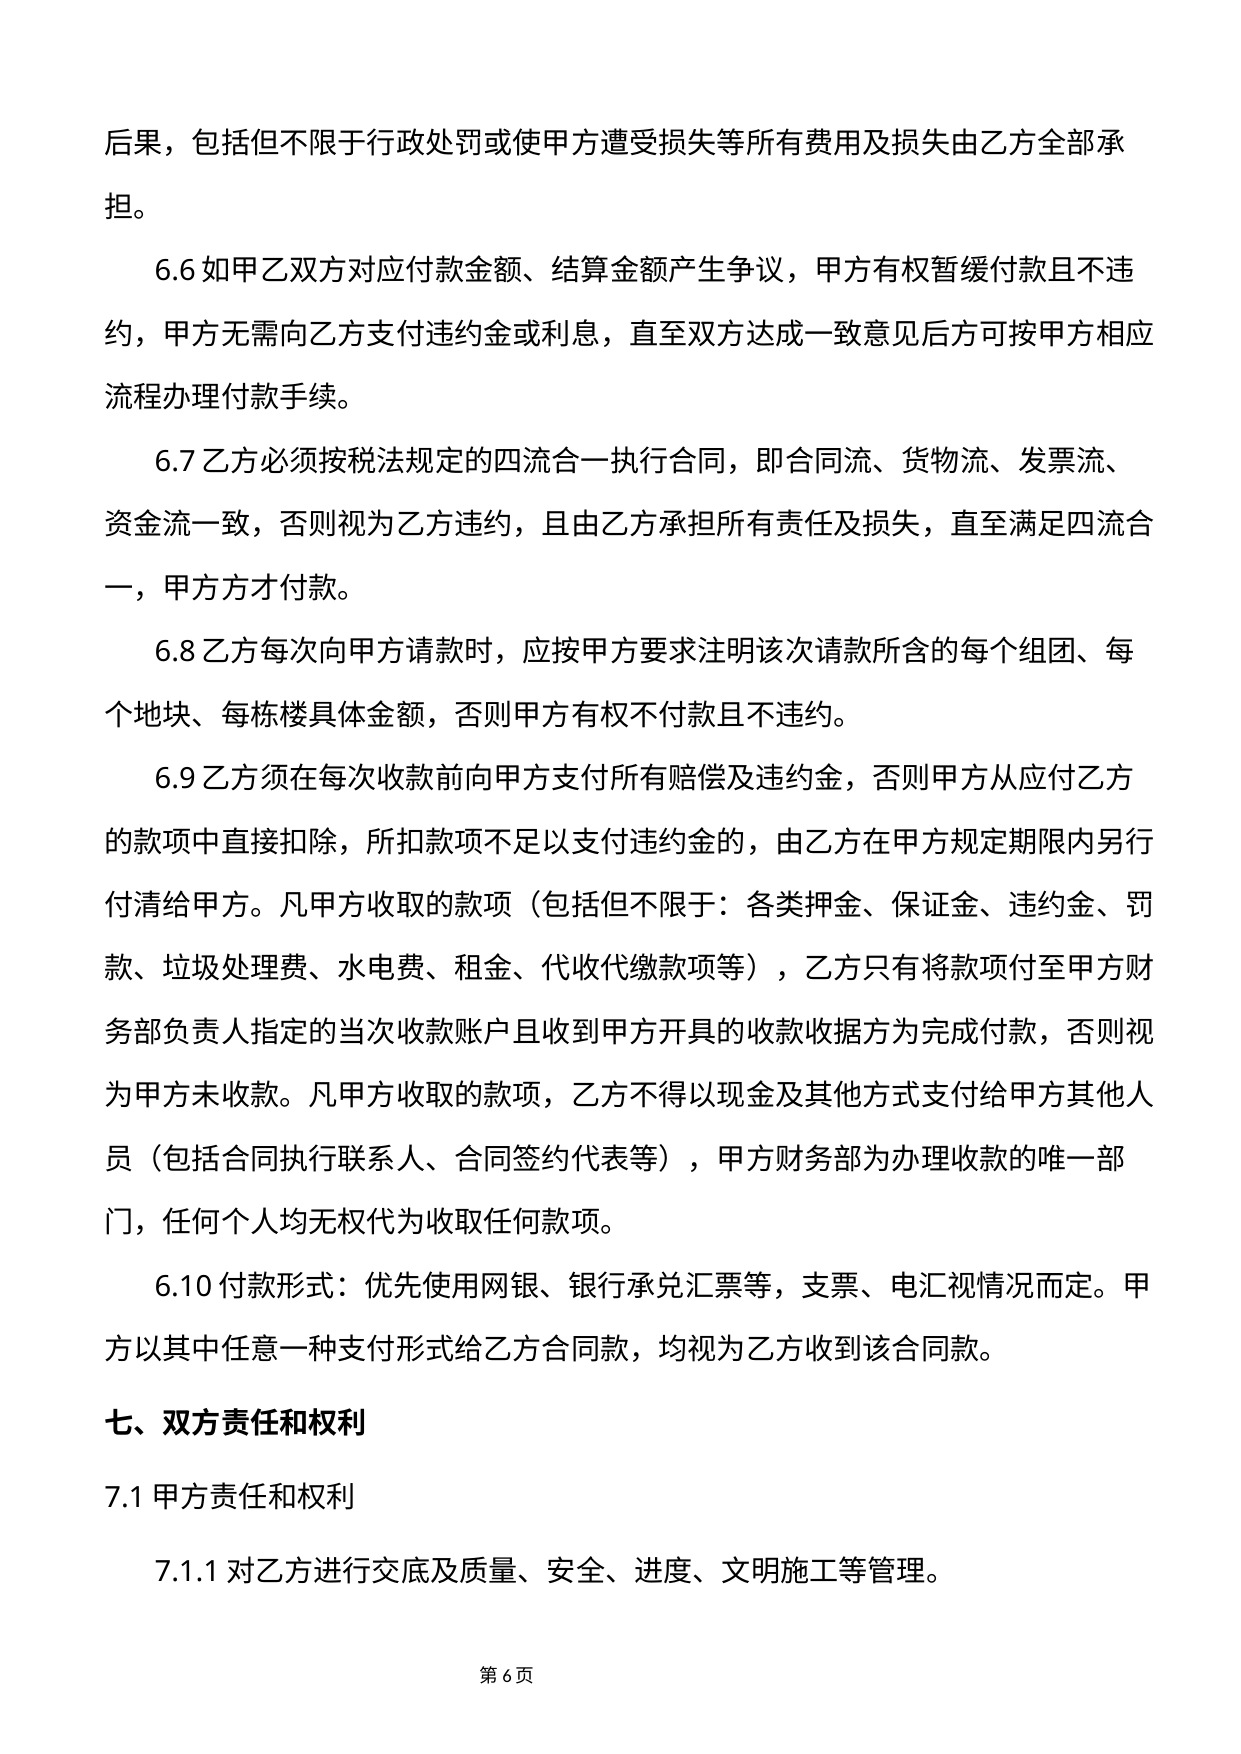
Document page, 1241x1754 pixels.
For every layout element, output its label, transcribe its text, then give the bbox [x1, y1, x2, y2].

text 6.7乙方必须按税法规定的四流合一执行合同，即合同流、货物流、发票流、资金流一致，否则视为乙方违约，且由乙方承担所有责任及损失，直至满足四流合一，甲方方才付款。 [104, 437, 1154, 607]
list 7.1.1对乙方进行交底及质量、安全、进度、文明施工等管理。 [104, 1547, 1154, 1590]
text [104, 120, 1154, 226]
text 6.10付款形式：优先使用网银、银行承兑汇票等，支票、电汇视情况而定。甲方以其中任意一种支付形式给乙方合同款，均视为乙方收到该合同款。 [104, 1262, 1154, 1368]
text 6.9乙方须在每次收款前向甲方支付所有赔偿及违约金，否则甲方从应付乙方的款项中直接扣除，所扣款项不足以支付违约金的，由乙方在甲方规定期限内另行付清给甲方。凡甲方收取的款项（包括但不限于：各类押金、保证金、违约金、罚款、垃圾处理费、水电费、租金、代收代缴款项等），乙方只有将款项付至甲方财务部负责人指定的当次收款账户且收到甲方开具的收款收据方为完成付款，否则视为甲方未收款。凡甲方收取的款项，乙方不得以现金及其他方式支付给甲方其他人员（包括合同执行联系人、合同签约代表等），甲方财务部为办理收款的唯一部门，任何个人均无权代为收取任何款项。 [104, 755, 1154, 1241]
list 七、双方责任和权利 [104, 1400, 1154, 1442]
list 7.1甲方责任和权利 [104, 1473, 1154, 1516]
text 6.8乙方每次向甲方请款时，应按甲方要求注明该次请款所含的每个组团、每个地块、每栋楼具体金额，否则甲方有权不付款且不违约。 [104, 628, 1154, 733]
text 6.6如甲乙双方对应付款金额、结算金额产生争议，甲方有权暂缓付款且不违约，甲方无需向乙方支付违约金或利息，直至双方达成一致意见后方可按甲方相应流程办理付款手续。 [104, 247, 1154, 416]
